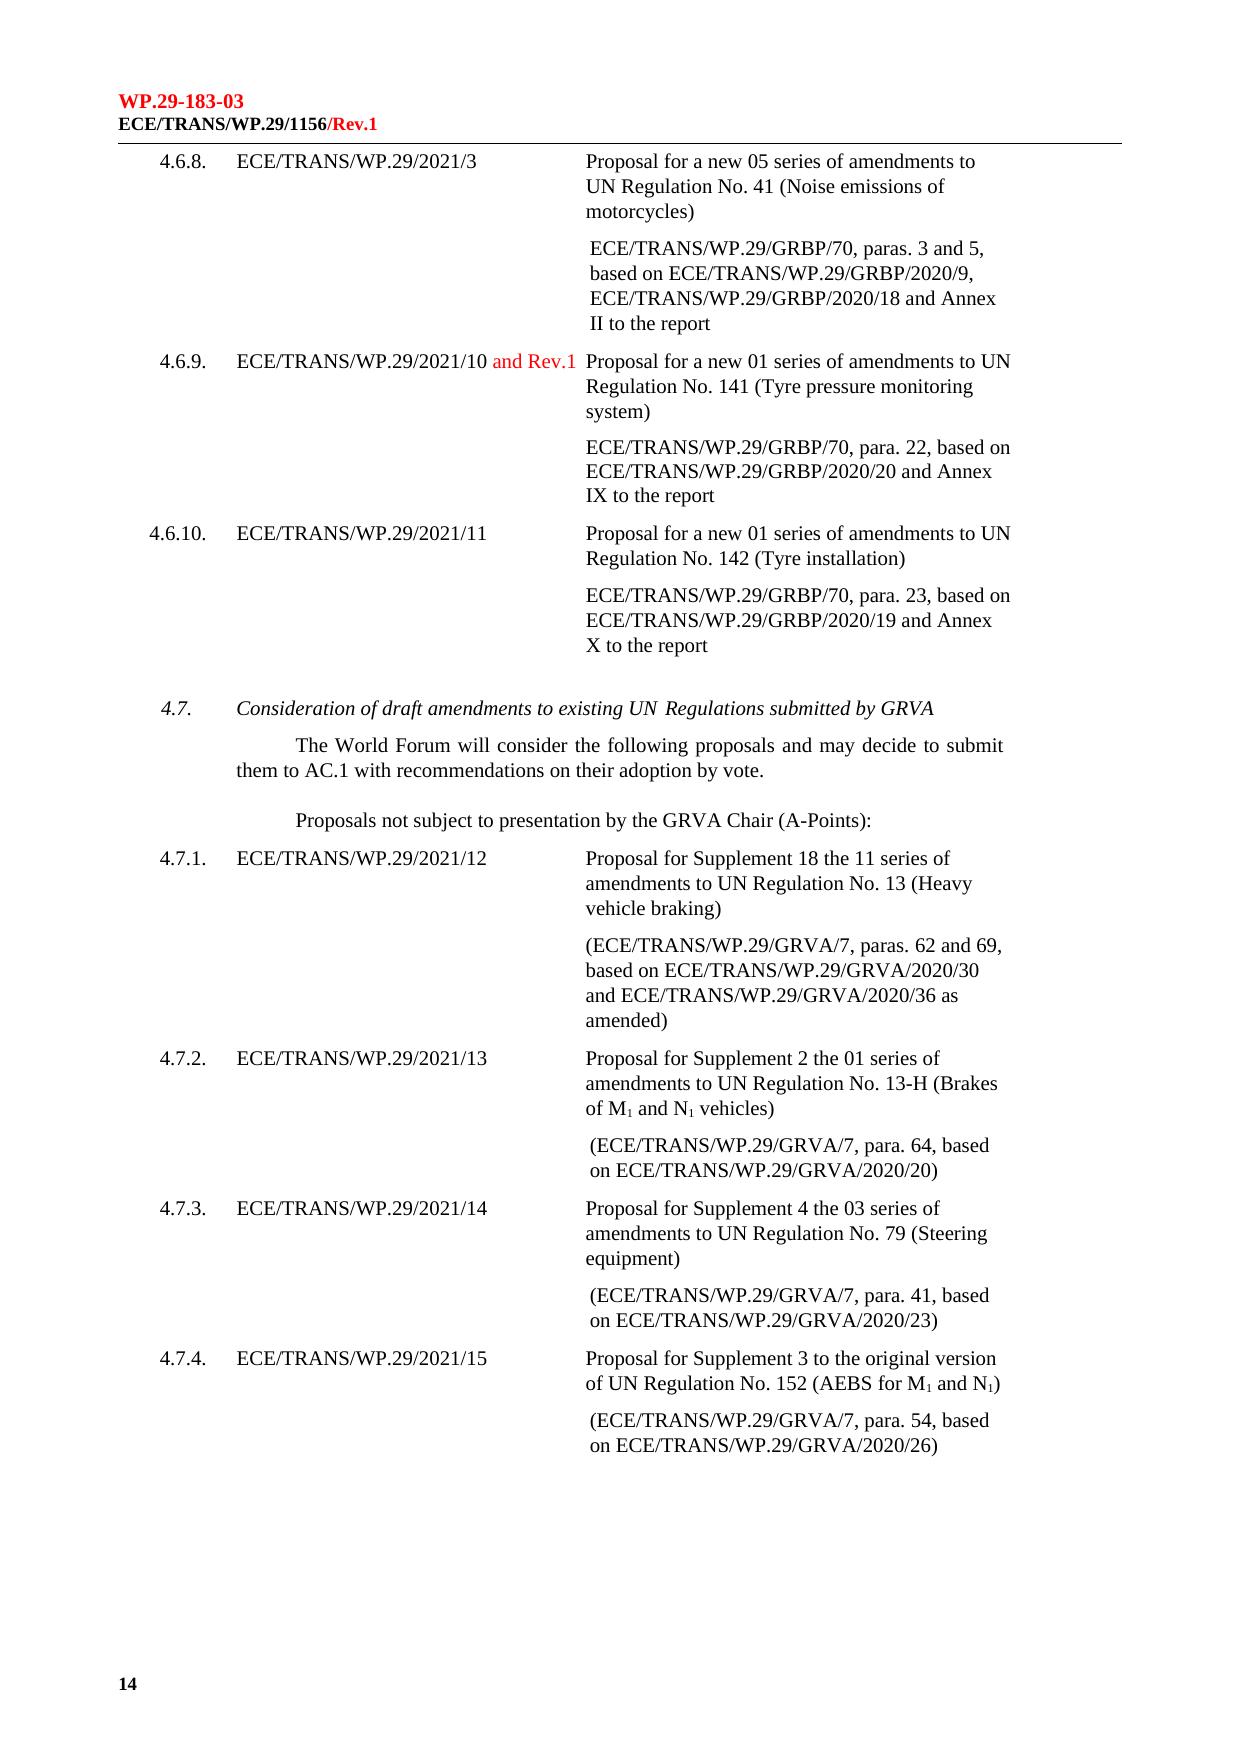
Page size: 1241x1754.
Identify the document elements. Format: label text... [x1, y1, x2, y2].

text Proposals not subject to presentation by the GRVA Chair (A-Points): [236, 807, 1004, 832]
table_cell 4.6.10. [118, 520, 221, 670]
table_header ECE/TRANS/WP.29/2021/12 [222, 845, 585, 1045]
table_cell Proposal for a new 01 series of amendments to UN Regulation No. 141 (Tyre pressure monitoring system) ECE/TRANS/WP.29/GRBP/70, para. 22, based on ECE/TRANS/WP.29/GRBP/2020/20 and Annex IX to the report [586, 348, 1012, 520]
table_cell 4.6.9. [118, 348, 221, 520]
table_header 4.7.1. [118, 845, 222, 1045]
table_cell Proposal for Supplement 2 the 01 series of amendments to UN Regulation No. 13-H (Brakes of M1 and N1 vehicles) (ECE/TRANS/WP.29/GRVA/7, para. 64, based on ECE/TRANS/WP.29/GRVA/2020/20) [585, 1045, 1003, 1195]
text 4.7. Consideration of draft amendments to existing UN Regulations submitted by GRVA [118, 695, 1004, 720]
table_cell ECE/TRANS/WP.29/2021/14 [222, 1195, 585, 1345]
text The World Forum will consider the following proposals and may decide to submit them to AC.1 with recommendations on their adoption by vote. [236, 732, 1004, 782]
table_header Proposal for a new 05 series of amendments to UN Regulation No. 41 (Noise emissions of motorcycles) ECE/TRANS/WP.29/GRBP/70, paras. 3 and 5, based on ECE/TRANS/WP.29/GRBP/2020/9, ECE/TRANS/WP.29/GRBP/2020/18 and Annex II to the report [586, 148, 1003, 348]
table_cell Proposal for Supplement 3 to the original version of UN Regulation No. 152 (AEBS for M1 and N1) (ECE/TRANS/WP.29/GRVA/7, para. 54, based on ECE/TRANS/WP.29/GRVA/2020/26) [585, 1345, 1003, 1470]
table_header ECE/TRANS/WP.29/2021/3 [221, 148, 586, 348]
table_header 4.6.8. [118, 148, 221, 348]
table_header Proposal for Supplement 18 the 11 series of amendments to UN Regulation No. 13 (Heavy vehicle braking) (ECE/TRANS/WP.29/GRVA/7, paras. 62 and 69, based on ECE/TRANS/WP.29/GRVA/2020/30 and ECE/TRANS/WP.29/GRVA/2020/36 as amended) [585, 845, 1003, 1045]
table_cell ECE/TRANS/WP.29/2021/11 [221, 520, 586, 670]
table_cell ECE/TRANS/WP.29/2021/15 [222, 1345, 585, 1470]
table_cell Proposal for a new 01 series of amendments to UN Regulation No. 142 (Tyre installation) ECE/TRANS/WP.29/GRBP/70, para. 23, based on ECE/TRANS/WP.29/GRBP/2020/19 and Annex X to the report [586, 520, 1012, 670]
table_cell 4.7.3. [118, 1195, 222, 1345]
table_cell Proposal for Supplement 4 the 03 series of amendments to UN Regulation No. 79 (Steering equipment) (ECE/TRANS/WP.29/GRVA/7, para. 41, based on ECE/TRANS/WP.29/GRVA/2020/23) [585, 1195, 1003, 1345]
table_cell ECE/TRANS/WP.29/2021/10 and Rev.1 [221, 348, 586, 520]
table_cell ECE/TRANS/WP.29/2021/13 [222, 1045, 585, 1195]
table_cell 4.7.4. [118, 1345, 222, 1470]
table_cell 4.7.2. [118, 1045, 222, 1195]
